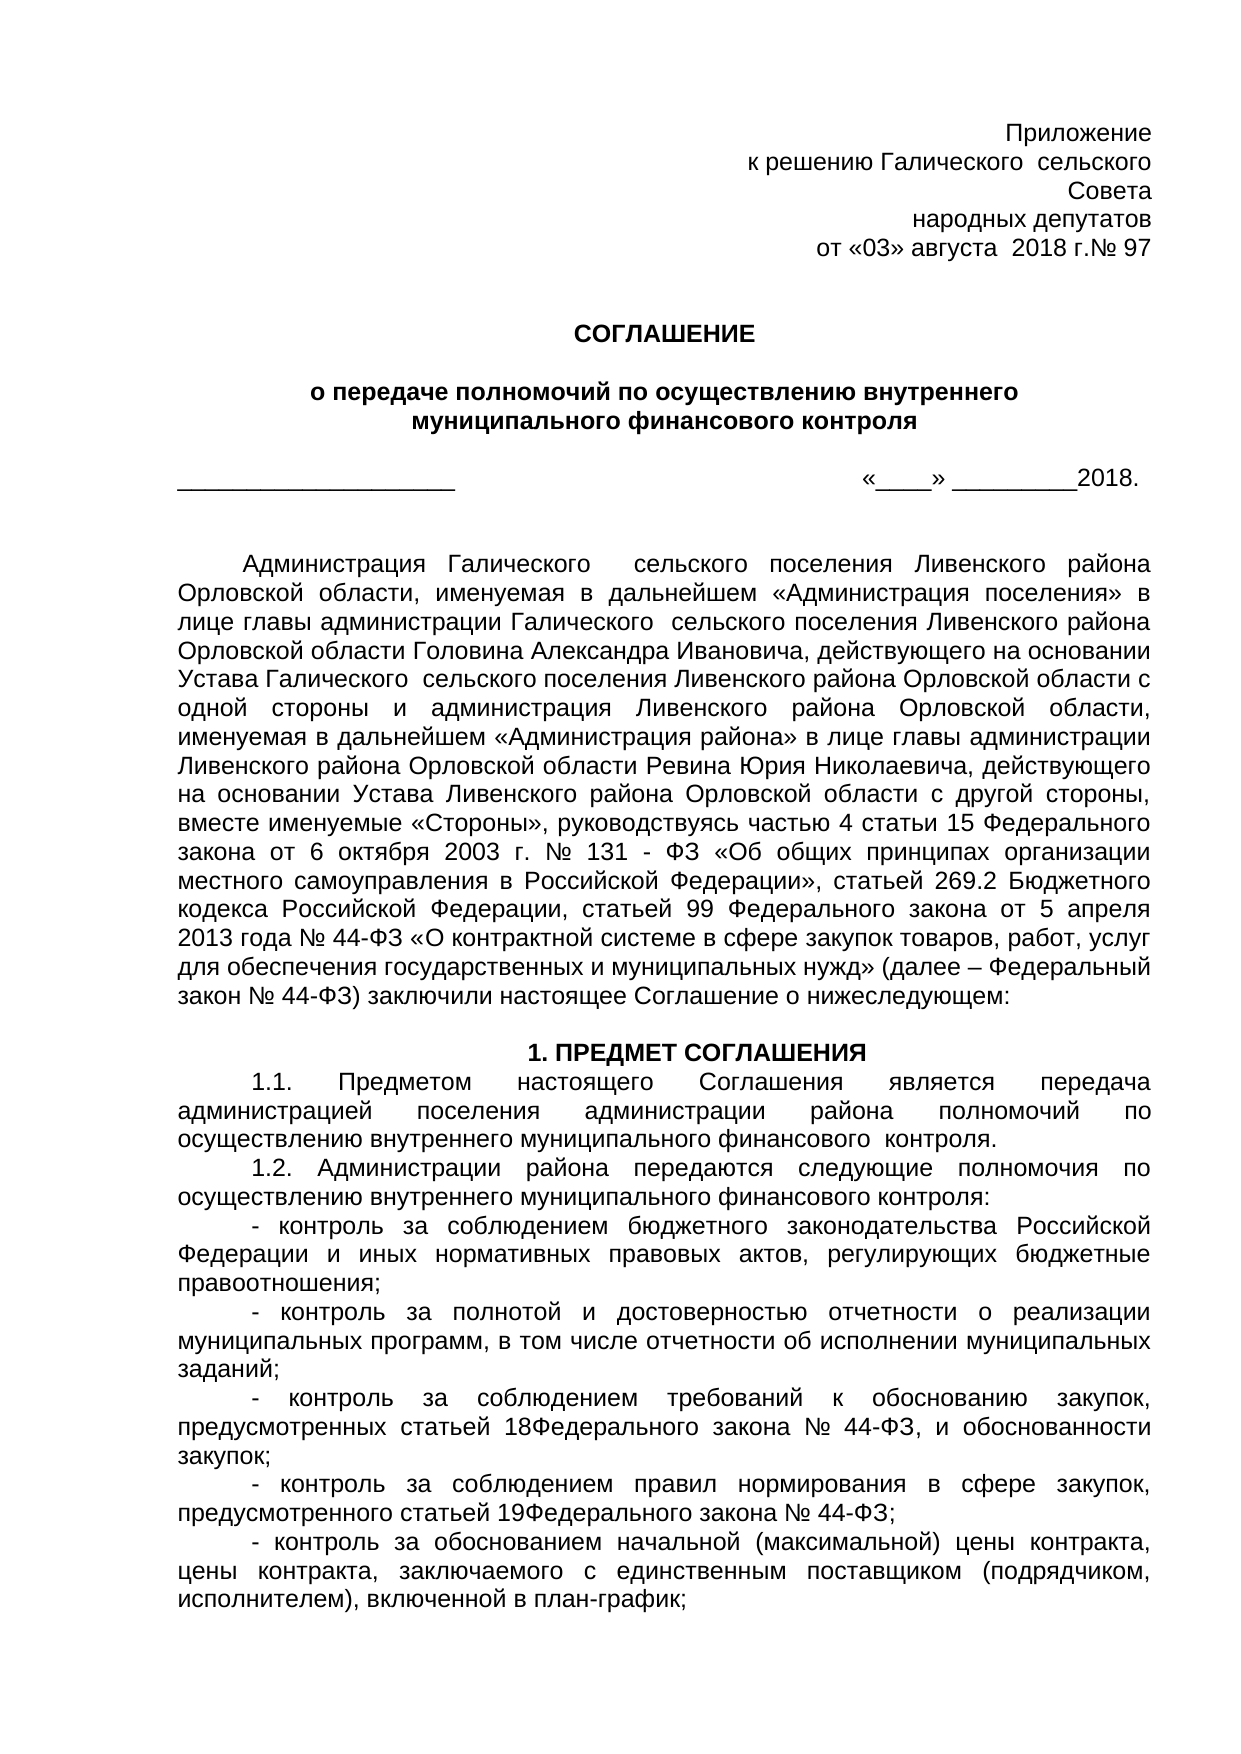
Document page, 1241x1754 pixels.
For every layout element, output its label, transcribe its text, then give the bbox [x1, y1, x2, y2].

text 1.2. Администрации района передаются следующие полномочия по осуществлению внутреннего муниципального финансового контроля: [177, 1153, 1152, 1211]
text муниципального финансового контроля [177, 406, 1152, 434]
text 1. ПРЕДМЕТ СОГЛАШЕНИЯ [242, 1038, 1152, 1067]
text о передаче полномочий по осуществлению внутреннего [177, 377, 1152, 406]
text Администрация Галического сельского поселения Ливенского района Орловской области, именуемая в дальнейшем «Администрация поселения» в лице главы администрации Галического сельского поселения Ливенского района Орловской области Головина Александра Ивановича, действующего на основании Устава Галического сельского поселения Ливенского района Орловской области с одной стороны и администрация Ливенского района Орловской области, именуемая в дальнейшем «Администрация района» в лице главы администрации Ливенского района Орловской области Ревина Юрия Николаевича, действующего на основании Устава Ливенского района Орловской области с другой стороны, вместе именуемые «Стороны», руководствуясь частью 4 статьи 15 Федерального закона от 6 октября 2003 г. № 131 - ФЗ «Об общих принципах организации местного самоуправления в Российской Федерации», статьей 269.2 Бюджетного кодекса Российской Федерации, статьей 99 Федерального закона от 5 апреля 2013 года № 44-ФЗ «О контрактной системе в сфере закупок товаров, работ, услуг для обеспечения государственных и муниципальных нужд» (далее – Федеральный закон № 44-ФЗ) заключили настоящее Соглашение о нижеследующем: [177, 549, 1152, 1009]
text 1.1. Предметом настоящего Соглашения является передача администрацией поселения администрации района полномочий по осуществлению внутреннего муниципального финансового контроля. [177, 1067, 1152, 1153]
text - контроль за полнотой и достоверностью отчетности о реализации муниципальных программ, в том числе отчетности об исполнении муниципальных заданий; [177, 1297, 1152, 1383]
text к решению Галического сельского Совета [620, 147, 1152, 204]
text - контроль за соблюдением правил нормирования в сфере закупок, предусмотренного статьей 19Федерального закона № 44-ФЗ; [177, 1469, 1152, 1527]
text от «03» августа 2018 г.№ 97 [620, 233, 1152, 262]
text ____________________ «____» _________2018. [177, 463, 1152, 492]
text народных депутатов [620, 204, 1152, 233]
text - контроль за обоснованием начальной (максимальной) цены контракта, цены контракта, заключаемого с единственным поставщиком (подрядчиком, исполнителем), включенной в план-график; [177, 1527, 1152, 1613]
text - контроль за соблюдением требований к обоснованию закупок, предусмотренных статьей 18Федерального закона № 44-ФЗ, и обоснованности закупок; [177, 1383, 1152, 1469]
text - контроль за соблюдением бюджетного законодательства Российской Федерации и иных нормативных правовых актов, регулирующих бюджетные правоотношения; [177, 1211, 1152, 1297]
text СОГЛАШЕНИЕ [177, 319, 1152, 348]
text Приложение [620, 118, 1152, 147]
